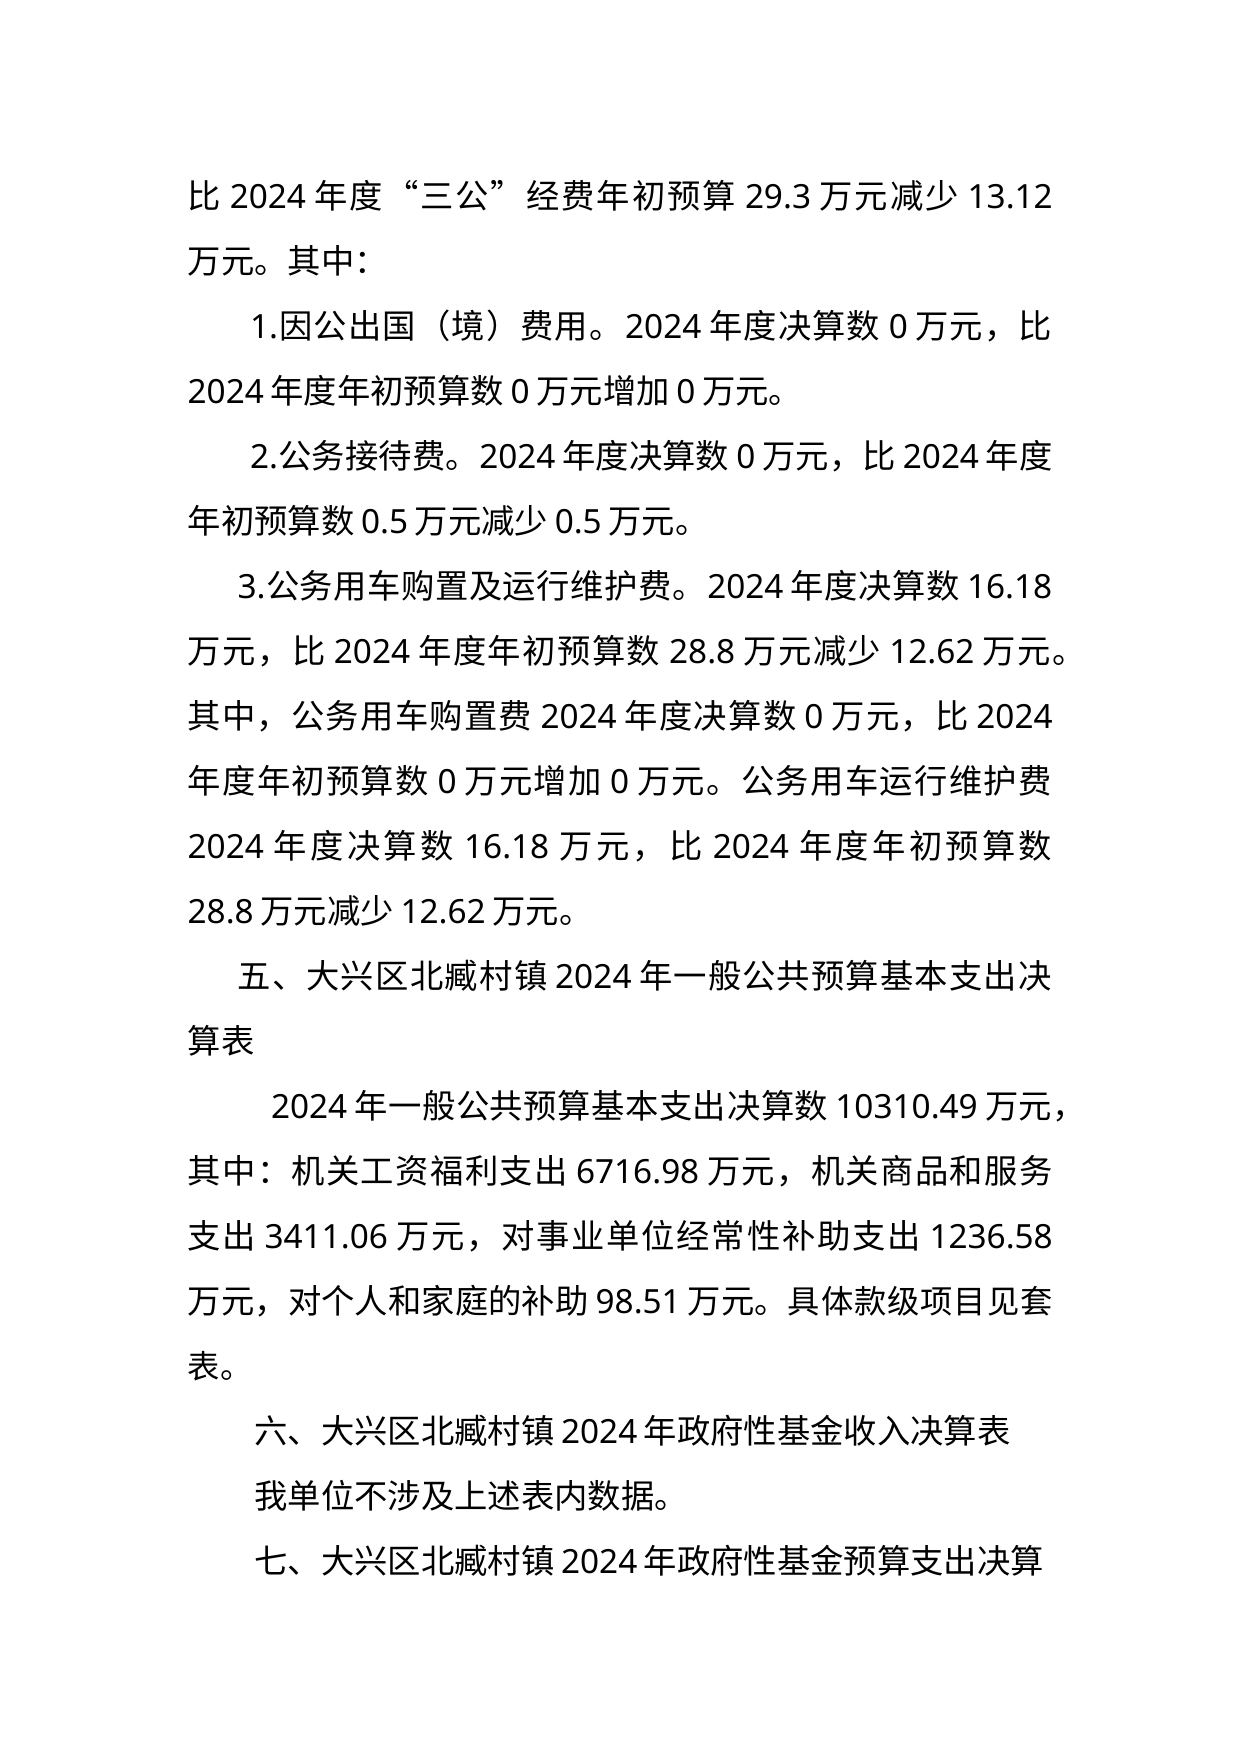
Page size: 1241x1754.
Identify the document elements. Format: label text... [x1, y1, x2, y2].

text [187, 162, 1053, 292]
text 2.公务接待费。2024年度决算数0万元，比2024年度年初预算数0.5万元减少0.5万元。 [187, 422, 1053, 552]
text 2024年一般公共预算基本支出决算数10310.49万元，其中：机关工资福利支出6716.98万元，机关商品和服务支出3411.06万元，对事业单位经常性补助支出1236.58万元，对个人和家庭的补助98.51万元。具体款级项目见套表。 [187, 1072, 1053, 1397]
text 1.因公出国（境）费用。2024年度决算数0万元，比2024年度年初预算数0万元增加0万元。 [187, 292, 1053, 422]
text 五、大兴区北臧村镇2024年一般公共预算基本支出决算表 [187, 942, 1053, 1072]
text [187, 1527, 1053, 1592]
text 六、大兴区北臧村镇2024年政府性基金收入决算表 [187, 1397, 1053, 1462]
text 我单位不涉及上述表内数据。 [187, 1462, 1053, 1527]
text 3.公务用车购置及运行维护费。2024年度决算数16.18万元，比2024年度年初预算数28.8万元减少12.62万元。其中，公务用车购置费2024年度决算数0万元，比2024年度年初预算数0万元增加0万元。公务用车运行维护费2024年度决算数16.18万元，比2024年度年初预算数28.8万元减少12.62万元。 [187, 552, 1053, 942]
